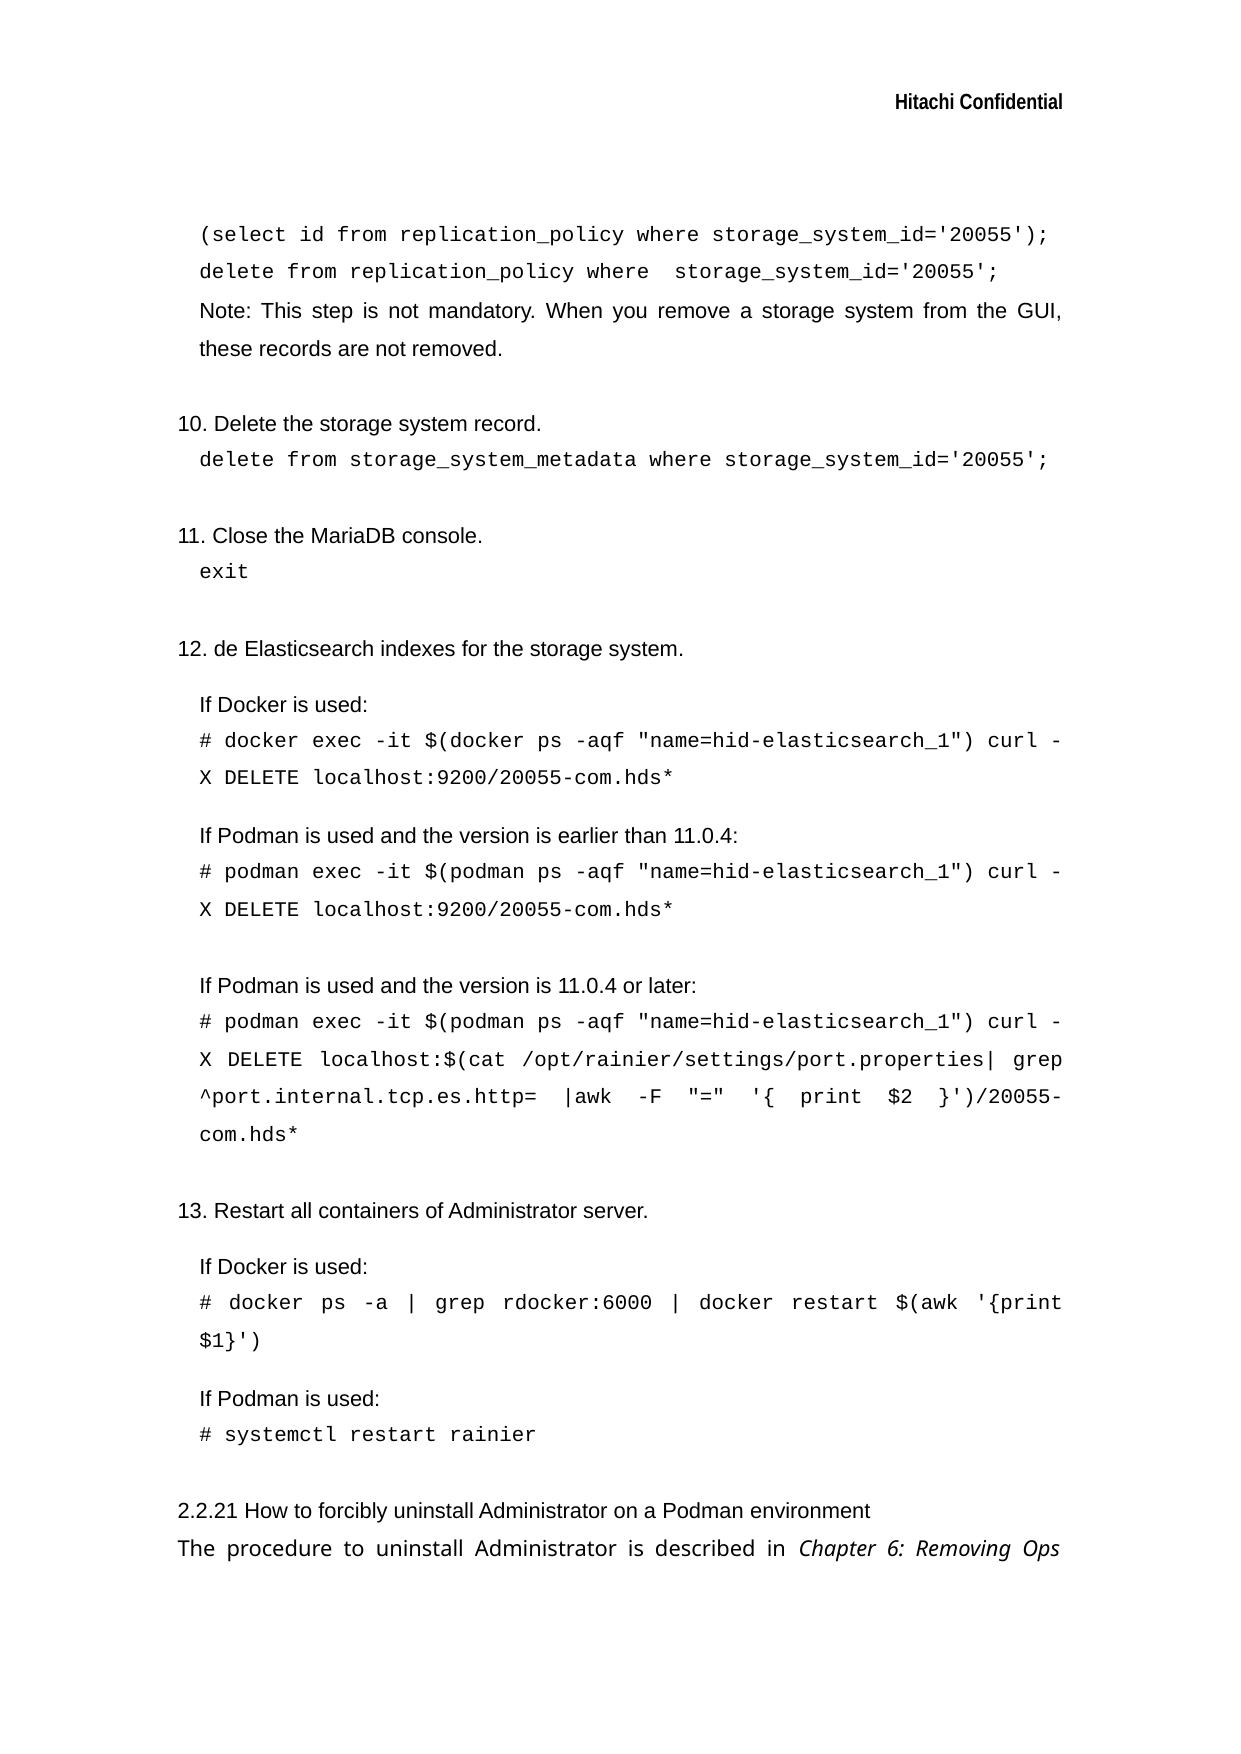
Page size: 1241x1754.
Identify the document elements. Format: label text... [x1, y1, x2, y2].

text # docker ps -a | grep rdocker:6000 | docker restart $(awk '{print $1}') [199, 1286, 1063, 1361]
text If Podman is used: [199, 1379, 1063, 1417]
text 13. Restart all containers of Administrator server. [177, 1192, 1063, 1229]
text 12. de Elasticsearch indexes for the storage system. [177, 629, 1063, 667]
text Note: This step is not mandatory. When you remove a storage system from the GUI, these records are not removed. [199, 292, 1063, 367]
text # systemctl restart rainier [199, 1417, 1063, 1454]
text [199, 217, 1063, 254]
text # podman exec -it $(podman ps -aqf "name=hid-elasticsearch_1") curl -X DELETE localhost:9200/20055-com.hds* [199, 854, 1063, 929]
text If Podman is used and the version is 11.0.4 or later: [199, 967, 1063, 1004]
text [177, 1529, 1063, 1567]
text delete from storage_system_metadata where storage_system_id='20055'; [199, 442, 1063, 479]
text # podman exec -it $(podman ps -aqf "name=hid-elasticsearch_1") curl -X DELETE localhost:$(cat /opt/rainier/settings/port.properties| grep ^port.internal.tcp.es.http= |awk -F "=" '{ print $2 }')/20055-com.hds* [199, 1004, 1063, 1154]
text # docker exec -it $(docker ps -aqf "name=hid-elasticsearch_1") curl -X DELETE localhost:9200/20055-com.hds* [199, 723, 1063, 798]
text 10. Delete the storage system record. [177, 404, 1063, 442]
text If Docker is used: [199, 686, 1063, 723]
text If Podman is used and the version is earlier than 11.0.4: [199, 817, 1063, 854]
text If Docker is used: [199, 1248, 1063, 1286]
text delete from replication_policy where storage_system_id='20055'; [199, 254, 1063, 292]
text exit [199, 554, 1063, 592]
text 11. Close the MariaDB console. [177, 517, 1063, 554]
subtitle 2.2.21 How to forcibly uninstall Administrator on a Podman environment [177, 1492, 1063, 1529]
